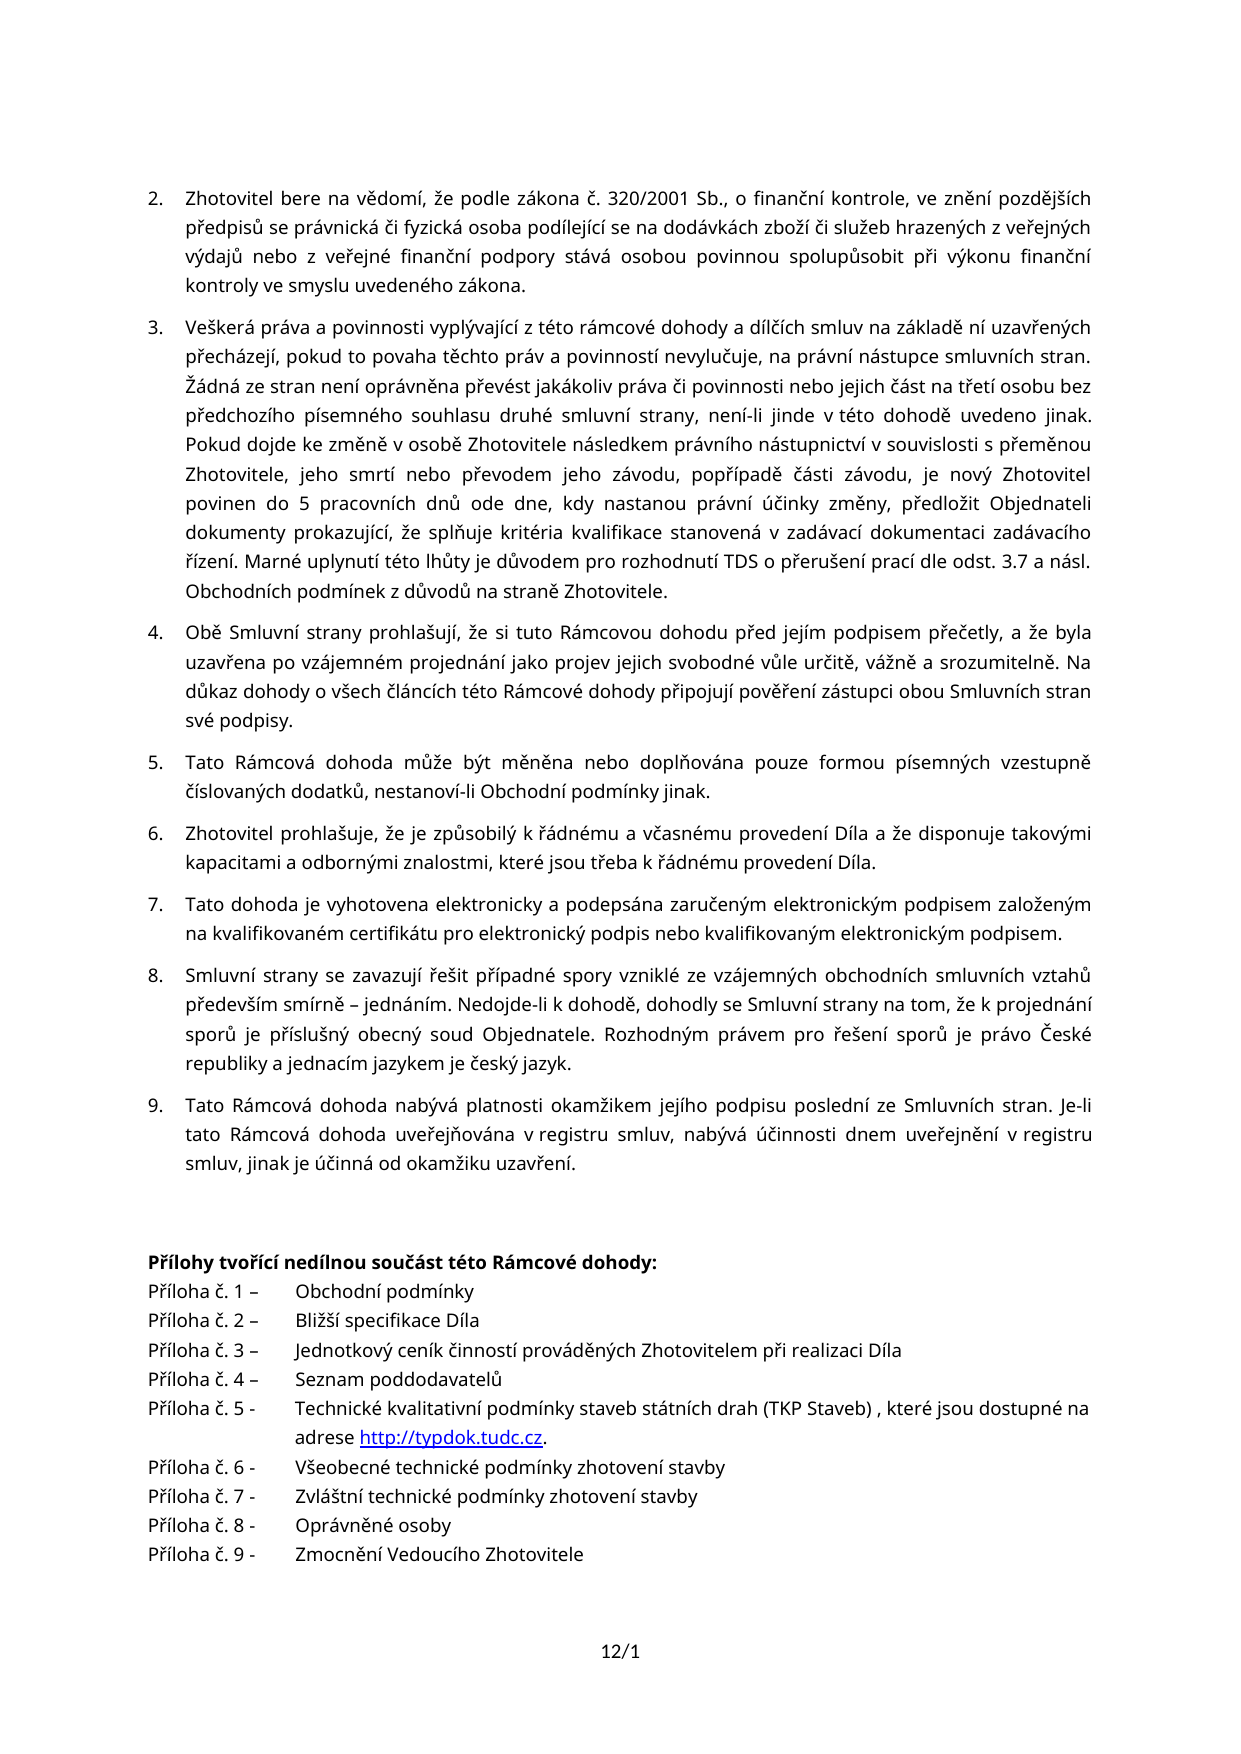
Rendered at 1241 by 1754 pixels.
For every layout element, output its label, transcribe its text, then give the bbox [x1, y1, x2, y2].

text Příloha č. 4 – Seznam poddodavatelů [148, 1366, 1095, 1392]
list Obě Smluvní strany prohlašují, že si tuto Rámcovou dohodu před jejím podpisem přečetly, a že byla uzavřena po vzájemném projednání jako projev jejich svobodné vůle určitě, vážně a srozumitelně. Na důkaz dohody o všech článcích této Rámcové dohody připojují pověření zástupci obou Smluvních stran své podpisy. [148, 620, 1093, 733]
text Příloha č. 1 – Obchodní podmínky [148, 1278, 1095, 1304]
list Smluvní strany se zavazují řešit případné spory vzniklé ze vzájemných obchodních smluvních vztahů především smírně – jednáním. Nedojde-li k dohodě, dohodly se Smluvní strany na tom, že k projednání sporů je příslušný obecný soud Objednatele. Rozhodným právem pro řešení sporů je právo České republiky a jednacím jazykem je český jazyk. [148, 962, 1093, 1076]
text Příloha č. 6 - Všeobecné technické podmínky zhotovení stavby [148, 1454, 1095, 1479]
list Zhotovitel prohlašuje, že je způsobilý k řádnému a včasnému provedení Díla a že disponuje takovými kapacitami a odbornými znalostmi, které jsou třeba k řádnému provedení Díla. [148, 820, 1093, 875]
text Příloha č. 9 - Zmocnění Vedoucího Zhotovitele [148, 1542, 1095, 1567]
list Zhotovitel bere na vědomí, že podle zákona č. 320/2001 Sb., o finanční kontrole, ve znění pozdějších předpisů se právnická či fyzická osoba podílející se na dodávkách zboží či služeb hrazených z veřejných výdajů nebo z veřejné finanční podpory stává osobou povinnou spolupůsobit při výkonu finanční kontroly ve smyslu uvedeného zákona. [148, 185, 1093, 298]
text Příloha č. 2 – Bližší specifikace Díla [148, 1308, 1095, 1333]
text Příloha č. 8 - Oprávněné osoby [148, 1512, 1095, 1538]
text Přílohy tvořící nedílnou součást této Rámcové dohody: [148, 1249, 1095, 1274]
list Tato Rámcová dohoda může být měněna nebo doplňována pouze formou písemných vzestupně číslovaných dodatků, nestanoví-li Obchodní podmínky jinak. [148, 749, 1093, 804]
list Tato dohoda je vyhotovena elektronicky a podepsána zaručeným elektronickým podpisem založeným na kvalifikovaném certifikátu pro elektronický podpis nebo kvalifikovaným elektronickým podpisem. [148, 891, 1093, 946]
list Tato Rámcová dohoda nabývá platnosti okamžikem jejího podpisu poslední ze Smluvních stran. Je-li tato Rámcová dohoda uveřejňována v registru smluv, nabývá účinnosti dnem uveřejnění v registru smluv, jinak je účinná od okamžiku uzavření. [148, 1092, 1093, 1176]
list Veškerá práva a povinnosti vyplývající z této rámcové dohody a dílčích smluv na základě ní uzavřených přecházejí, pokud to povaha těchto práv a povinností nevylučuje, na právní nástupce smluvních stran. Žádná ze stran není oprávněna převést jakákoliv práva či povinnosti nebo jejich část na třetí osobu bez předchozího písemného souhlasu druhé smluvní strany, není-li jinde v této dohodě uvedeno jinak. Pokud dojde ke změně v osobě Zhotovitele následkem právního nástupnictví v souvislosti s přeměnou Zhotovitele, jeho smrtí nebo převodem jeho závodu, popřípadě části závodu, je nový Zhotovitel povinen do 5 pracovních dnů ode dne, kdy nastanou právní účinky změny, předložit Objednateli dokumenty prokazující, že splňuje kritéria kvalifikace stanovená v zadávací dokumentaci zadávacího řízení. Marné uplynutí této lhůty je důvodem pro rozhodnutí TDS o přerušení prací dle odst. 3.7 a násl. Obchodních podmínek z důvodů na straně Zhotovitele. [148, 314, 1093, 603]
text Příloha č. 5 - Technické kvalitativní podmínky staveb státních drah (TKP Staveb) , které jsou dostupné na adrese http://typdok.tudc.cz. [148, 1395, 1095, 1450]
text Příloha č. 3 – Jednotkový ceník činností prováděných Zhotovitelem při realizaci Díla [148, 1337, 1095, 1362]
text Příloha č. 7 - Zvláštní technické podmínky zhotovení stavby [148, 1483, 1095, 1509]
